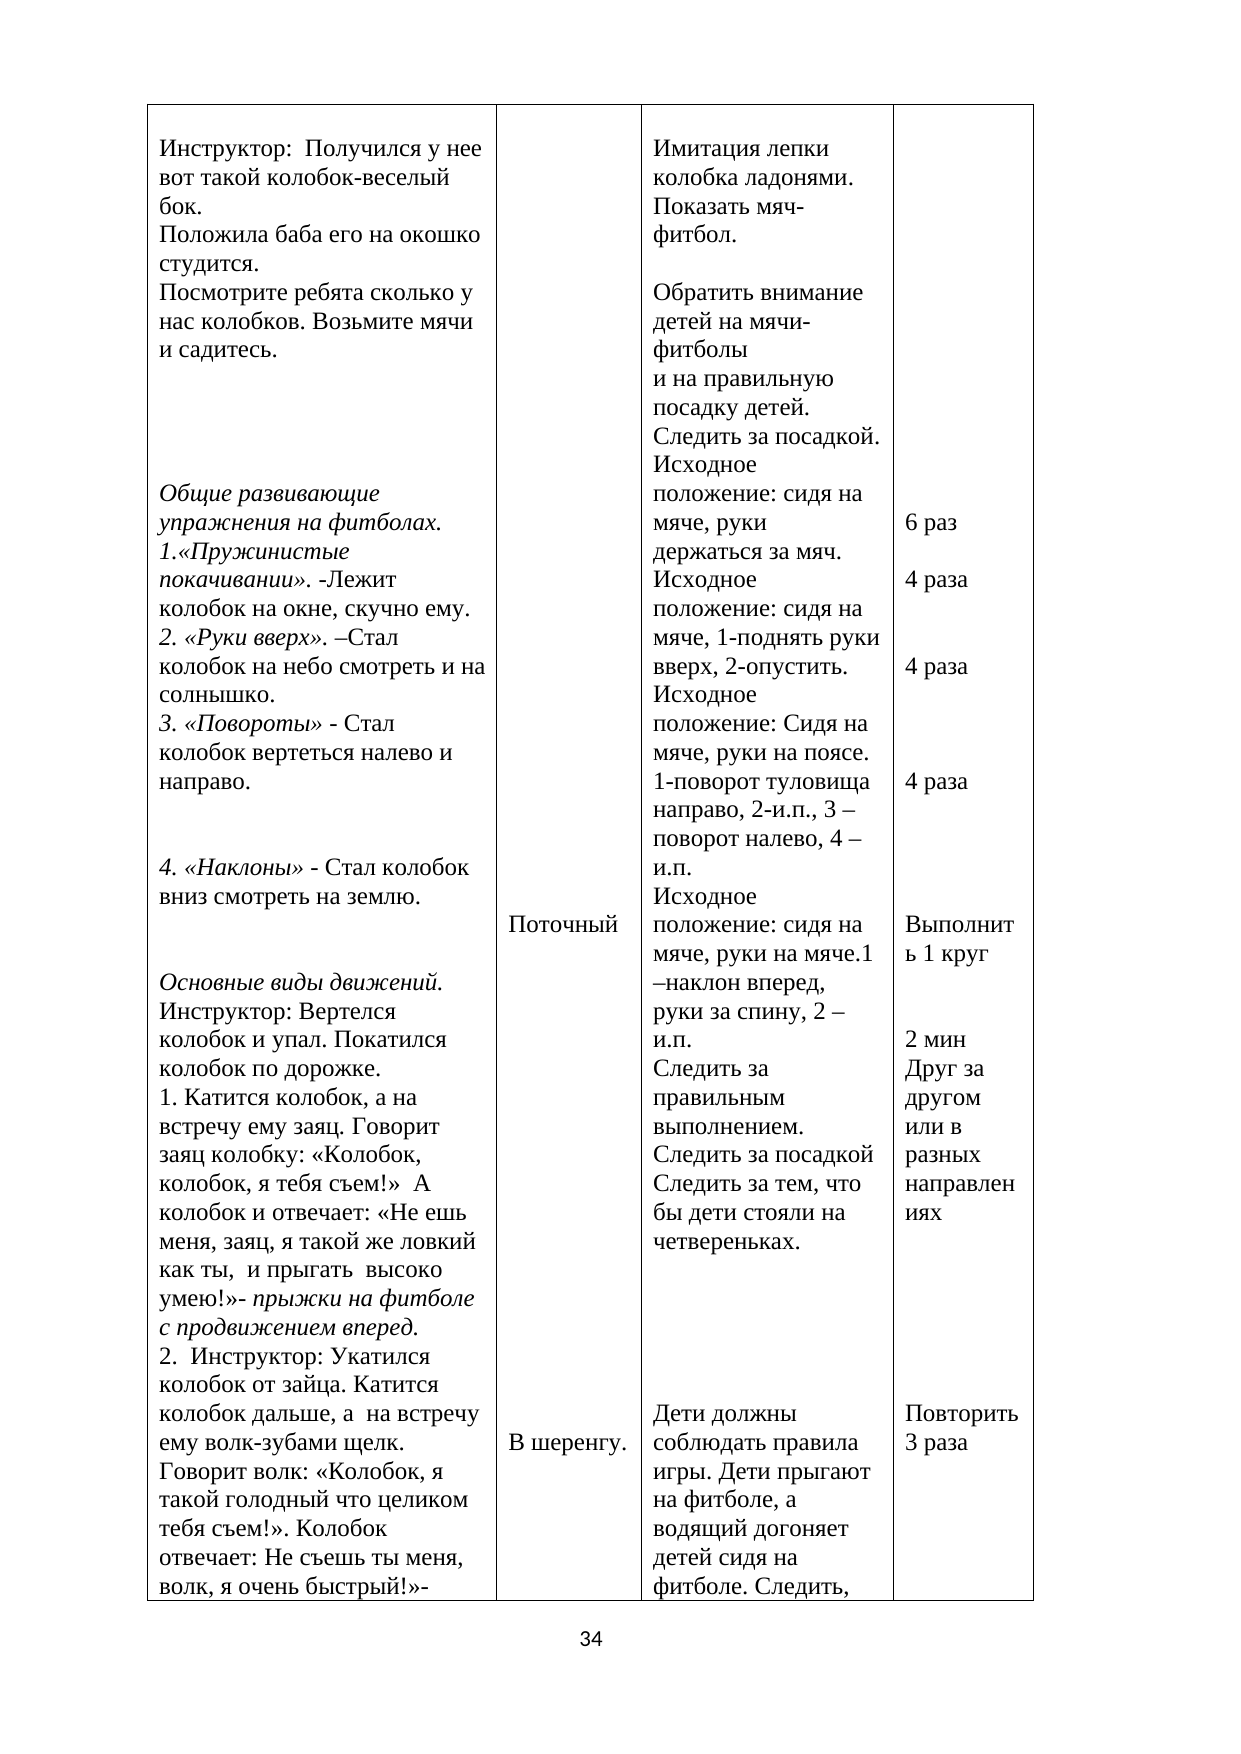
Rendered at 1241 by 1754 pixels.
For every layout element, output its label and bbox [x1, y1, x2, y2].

table_cell [148, 105, 496, 1599]
table_cell [894, 105, 1033, 1599]
table_cell [642, 105, 893, 1599]
table_cell [497, 105, 641, 1599]
